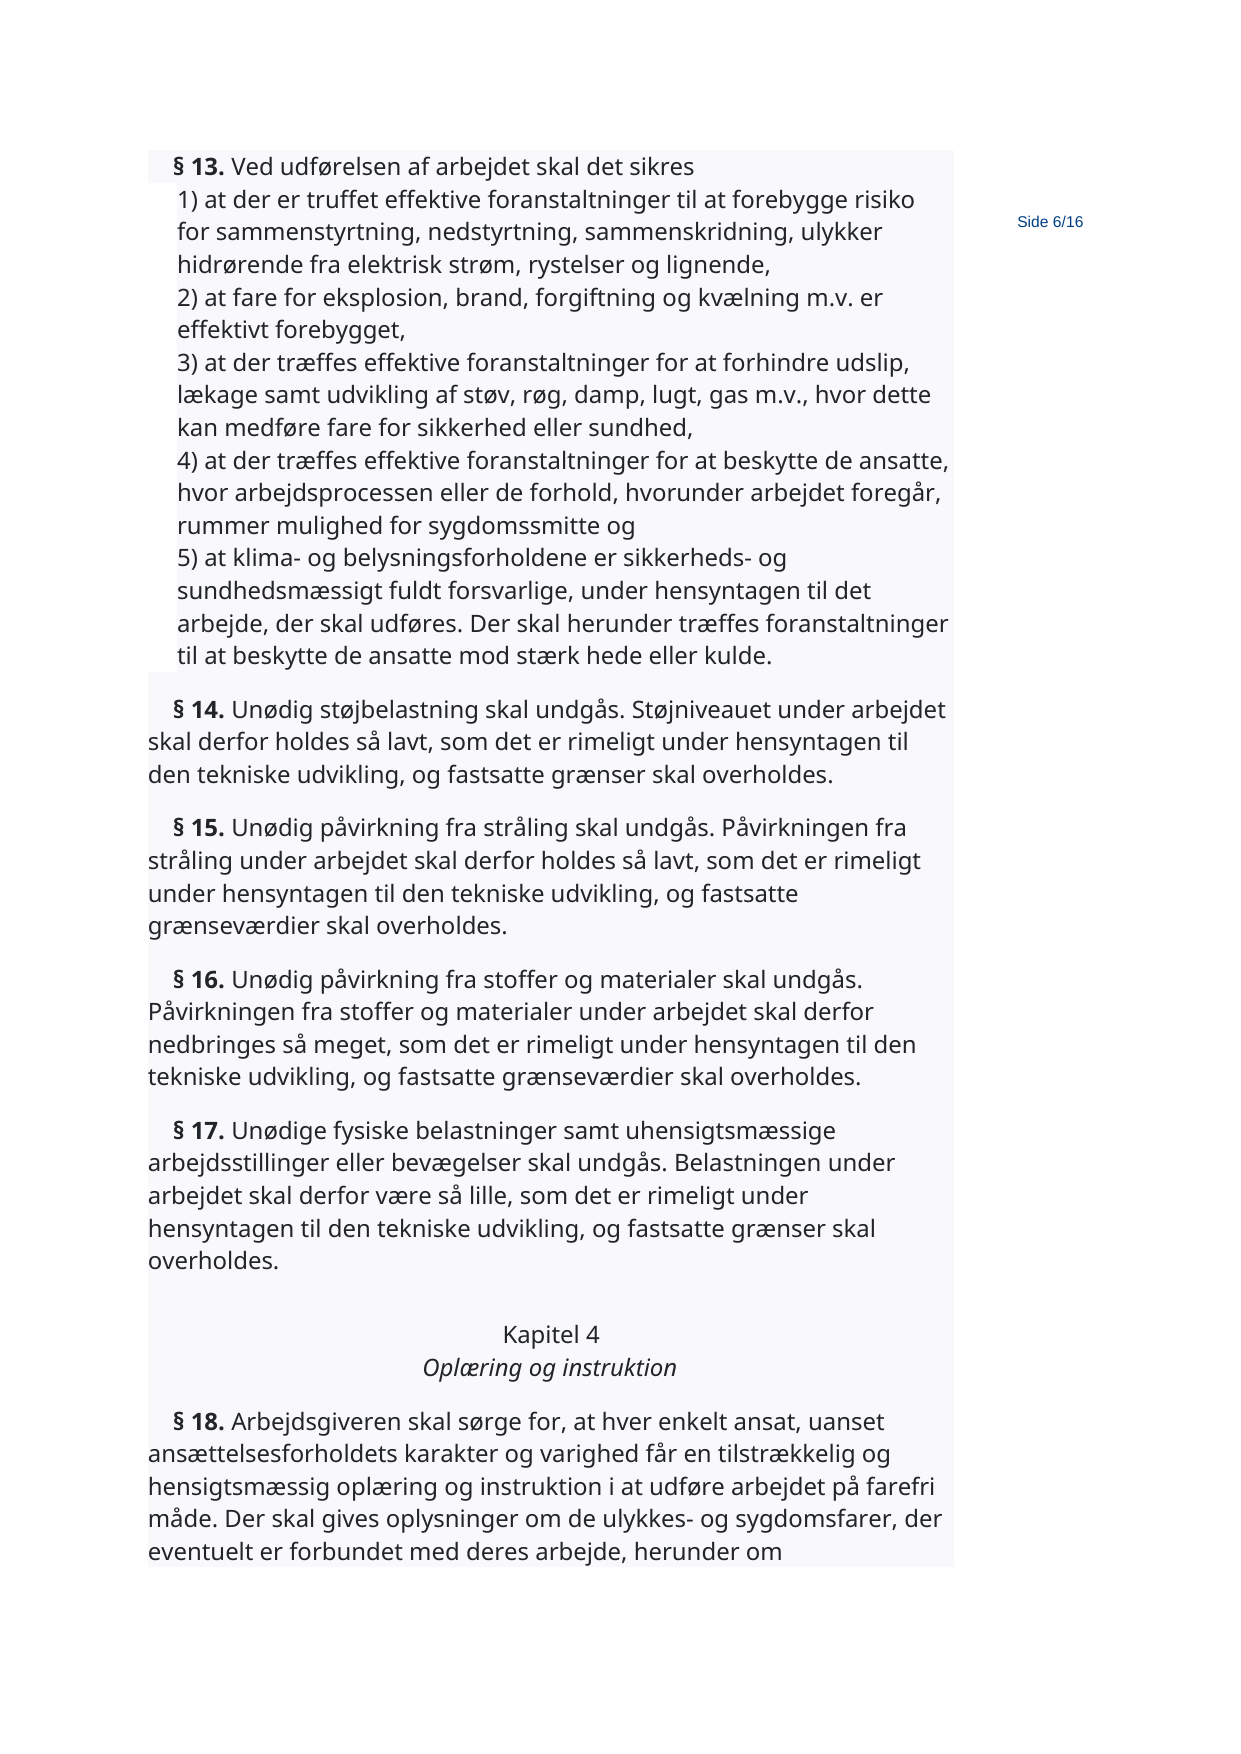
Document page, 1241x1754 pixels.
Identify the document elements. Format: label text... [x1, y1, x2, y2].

list 5) at klima- og belysningsforholdene er sikkerheds- og sundhedsmæssigt fuldt forsvarlige, under hensyntagen til det arbejde, der skal udføres. Der skal herunder træffes foranstaltninger til at beskytte de ansatte mod stærk hede eller kulde. [177, 541, 954, 672]
text § 13. Ved udførelsen af arbejdet skal det sikres [148, 150, 954, 183]
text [148, 1404, 954, 1567]
list 3) at der træffes effektive foranstaltninger for at forhindre udslip, lækage samt udvikling af støv, røg, damp, lugt, gas m.v., hvor dette kan medføre fare for sikkerhed eller sundhed, [177, 346, 954, 443]
text § 17. Unødige fysiske belastninger samt uhensigtsmæssige arbejdsstillinger eller bevægelser skal undgås. Belastningen under arbejdet skal derfor være så lille, som det er rimeligt under hensyntagen til den tekniske udvikling, og fastsatte grænser skal overholdes. [148, 1114, 954, 1277]
text § 16. Unødig påvirkning fra stoffer og materialer skal undgås. Påvirkningen fra stoffer og materialer under arbejdet skal derfor nedbringes så meget, som det er rimeligt under hensyntagen til den tekniske udvikling, og fastsatte grænseværdier skal overholdes. [148, 962, 954, 1093]
list 2) at fare for eksplosion, brand, forgiftning og kvælning m.v. er effektivt forebygget, [177, 280, 954, 346]
text § 14. Unødig støjbelastning skal undgås. Støjniveauet under arbejdet skal derfor holdes så lavt, som det er rimeligt under hensyntagen til den tekniske udvikling, og fastsatte grænser skal overholdes. [148, 692, 954, 790]
list 4) at der træffes effektive foranstaltninger for at beskytte de ansatte, hvor arbejdsprocessen eller de forhold, hvorunder arbejdet foregår, rummer mulighed for sygdomssmitte og [177, 443, 954, 541]
text § 15. Unødig påvirkning fra stråling skal undgås. Påvirkningen fra stråling under arbejdet skal derfor holdes så lavt, som det er rimeligt under hensyntagen til den tekniske udvikling, og fastsatte grænseværdier skal overholdes. [148, 811, 954, 942]
text Oplæring og instruktion [148, 1351, 954, 1383]
text Kapitel 4 [148, 1318, 954, 1351]
list 1) at der er truffet effektive foranstaltninger til at forebygge risiko for sammenstyrtning, nedstyrtning, sammenskridning, ulykker hidrørende fra elektrisk strøm, rystelser og lignende, [177, 183, 954, 280]
